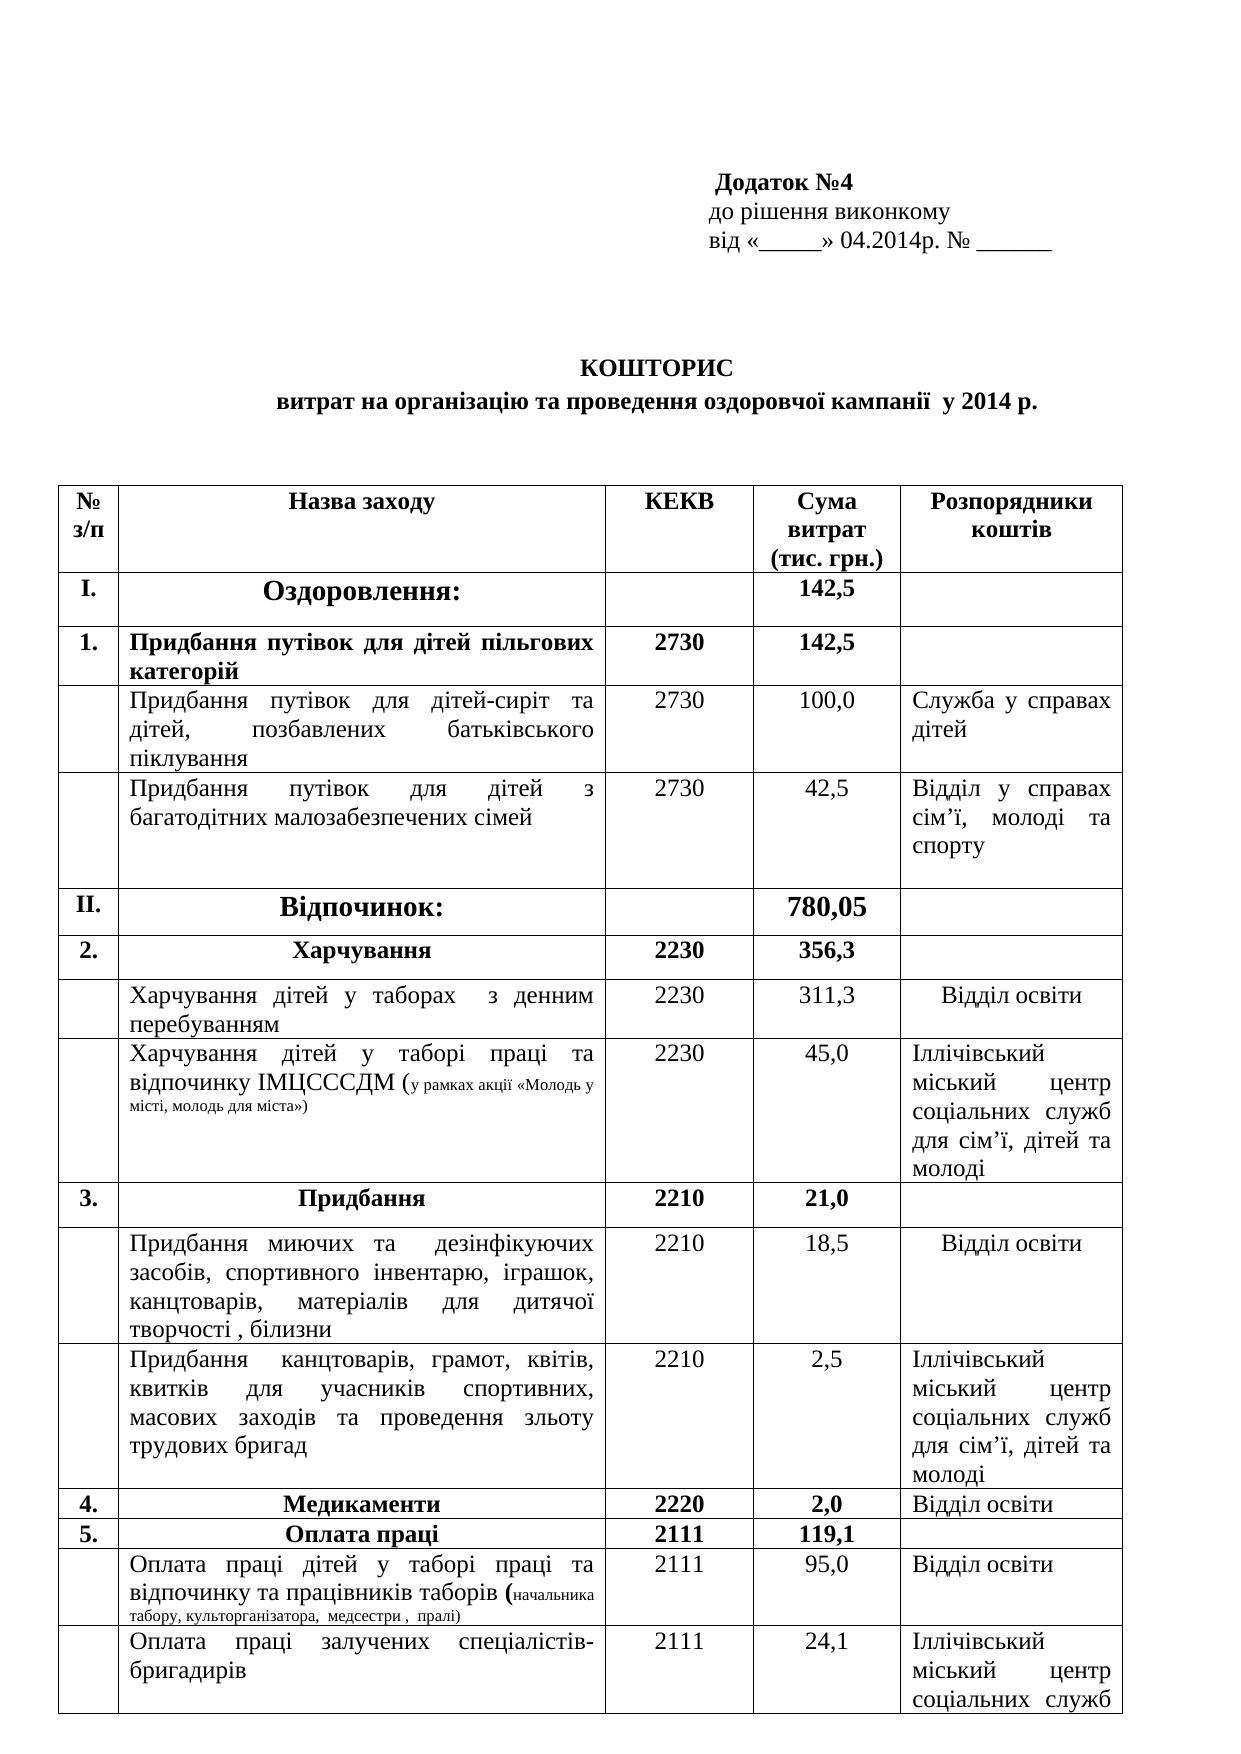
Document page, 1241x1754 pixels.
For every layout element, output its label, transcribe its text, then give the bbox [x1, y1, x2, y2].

table_cell Відділ освіти [901, 1549, 1122, 1625]
table_cell 1. [59, 627, 118, 684]
table_header Розпорядники коштів [901, 486, 1122, 572]
table_cell Відділ освіти [901, 1489, 1122, 1518]
table_cell Служба у справах дітей [901, 686, 1122, 772]
table_cell 18,5 [754, 1228, 900, 1343]
table_cell 2,0 [754, 1489, 900, 1518]
text до рішення виконкому [709, 196, 1152, 225]
table_header КЕКВ [606, 486, 753, 572]
table_cell [901, 889, 1122, 934]
table_cell Медикаменти [119, 1489, 605, 1518]
table_cell [606, 573, 753, 626]
table_cell 142,5 [754, 573, 900, 626]
text витрат на організацію та проведення оздоровчої кампанії у 2014 р. [162, 386, 1152, 414]
table_cell [59, 980, 118, 1037]
table_cell 2730 [606, 686, 753, 772]
table_cell Відділ освіти [901, 980, 1122, 1037]
table_cell 2. [59, 936, 118, 979]
table_cell [901, 936, 1122, 979]
table_cell 356,3 [754, 936, 900, 979]
table_cell Придбання канцтоварів, грамот, квітів, квитків для учасників спортивних, масових заходів та проведення зльоту трудових бригад [119, 1344, 605, 1488]
table_cell Придбання путівок для дітей пільгових категорій [119, 627, 605, 684]
table_cell 21,0 [754, 1183, 900, 1227]
table_cell 2111 [606, 1519, 753, 1548]
table_cell Оздоровлення: [119, 573, 605, 626]
table_cell Оплата праці дітей у таборі праці та відпочинку та працівників таборів (начальника табору, культорганізатора, медсестри , пралі) [119, 1549, 605, 1625]
table_cell Оплата праці [119, 1519, 605, 1548]
table_cell 2210 [606, 1228, 753, 1343]
table_cell 100,0 [754, 686, 900, 772]
table_cell 2730 [606, 773, 753, 888]
table_cell Придбання путівок для дітей-сиріт та дітей, позбавлених батьківського піклування [119, 686, 605, 772]
table_cell [901, 1183, 1122, 1227]
table_cell Харчування дітей у таборах з денним перебуванням [119, 980, 605, 1037]
table_header Сума витрат (тис. грн.) [754, 486, 900, 572]
table_cell 24,1 [754, 1626, 900, 1713]
table_cell 2220 [606, 1489, 753, 1518]
table_cell 2230 [606, 1039, 753, 1182]
table_cell 2111 [606, 1549, 753, 1625]
table_cell Відділ освіти [901, 1228, 1122, 1343]
table_cell 2730 [606, 627, 753, 684]
table_cell 5. [59, 1519, 118, 1548]
table_cell [59, 1549, 118, 1625]
table_cell ІІ. [59, 889, 118, 934]
table_cell Відпочинок: [119, 889, 605, 934]
table_cell 2111 [606, 1626, 753, 1713]
table_cell [59, 1344, 118, 1488]
table_cell 95,0 [754, 1549, 900, 1625]
table_cell 780,05 [754, 889, 900, 934]
table_cell 142,5 [754, 627, 900, 684]
text Додаток №4 [709, 167, 1152, 196]
table_header № з/п [59, 486, 118, 572]
table_cell [606, 889, 753, 934]
table_cell 119,1 [754, 1519, 900, 1548]
table_cell 45,0 [754, 1039, 900, 1182]
text КОШТОРИС [162, 353, 1152, 381]
table_cell 2230 [606, 936, 753, 979]
table_cell [59, 1039, 118, 1182]
table_cell Придбання путівок для дітей з багатодітних малозабезпечених сімей [119, 773, 605, 888]
table_cell [59, 1626, 118, 1713]
table_cell 42,5 [754, 773, 900, 888]
table_cell Іллічівський міський центр соціальних служб для сім’ї, дітей та молоді [901, 1344, 1122, 1488]
table_cell 311,3 [754, 980, 900, 1037]
table_header Назва заходу [119, 486, 605, 572]
table_cell 2,5 [754, 1344, 900, 1488]
table_cell 2210 [606, 1183, 753, 1227]
table_cell 4. [59, 1489, 118, 1518]
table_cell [119, 1626, 605, 1713]
table_cell Харчування [119, 936, 605, 979]
table_cell І. [59, 573, 118, 626]
table_cell Придбання [119, 1183, 605, 1227]
table_cell Харчування дітей у таборі праці та відпочинку ІМЦСССДМ (у рамках акції «Молодь у місті, молодь для міста») [119, 1039, 605, 1182]
table_cell 2210 [606, 1344, 753, 1488]
table_cell [901, 627, 1122, 684]
table_cell [59, 1228, 118, 1343]
table_cell 3. [59, 1183, 118, 1227]
table_cell [901, 573, 1122, 626]
table_cell [59, 773, 118, 888]
table_cell 2230 [606, 980, 753, 1037]
table_cell [901, 1519, 1122, 1548]
table_cell Придбання миючих та дезінфікуючих засобів, спортивного інвентарю, іграшок, канцтоварів, матеріалів для дитячої творчості , білизни [119, 1228, 605, 1343]
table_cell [901, 1626, 1122, 1713]
table_cell Відділ у справах сім’ї, молоді та спорту [901, 773, 1122, 888]
table_cell [59, 686, 118, 772]
text від «_____» 04.2014р. № ______ [709, 225, 1152, 254]
table_cell Іллічівський міський центр соціальних служб для сім’ї, дітей та молоді [901, 1039, 1122, 1182]
